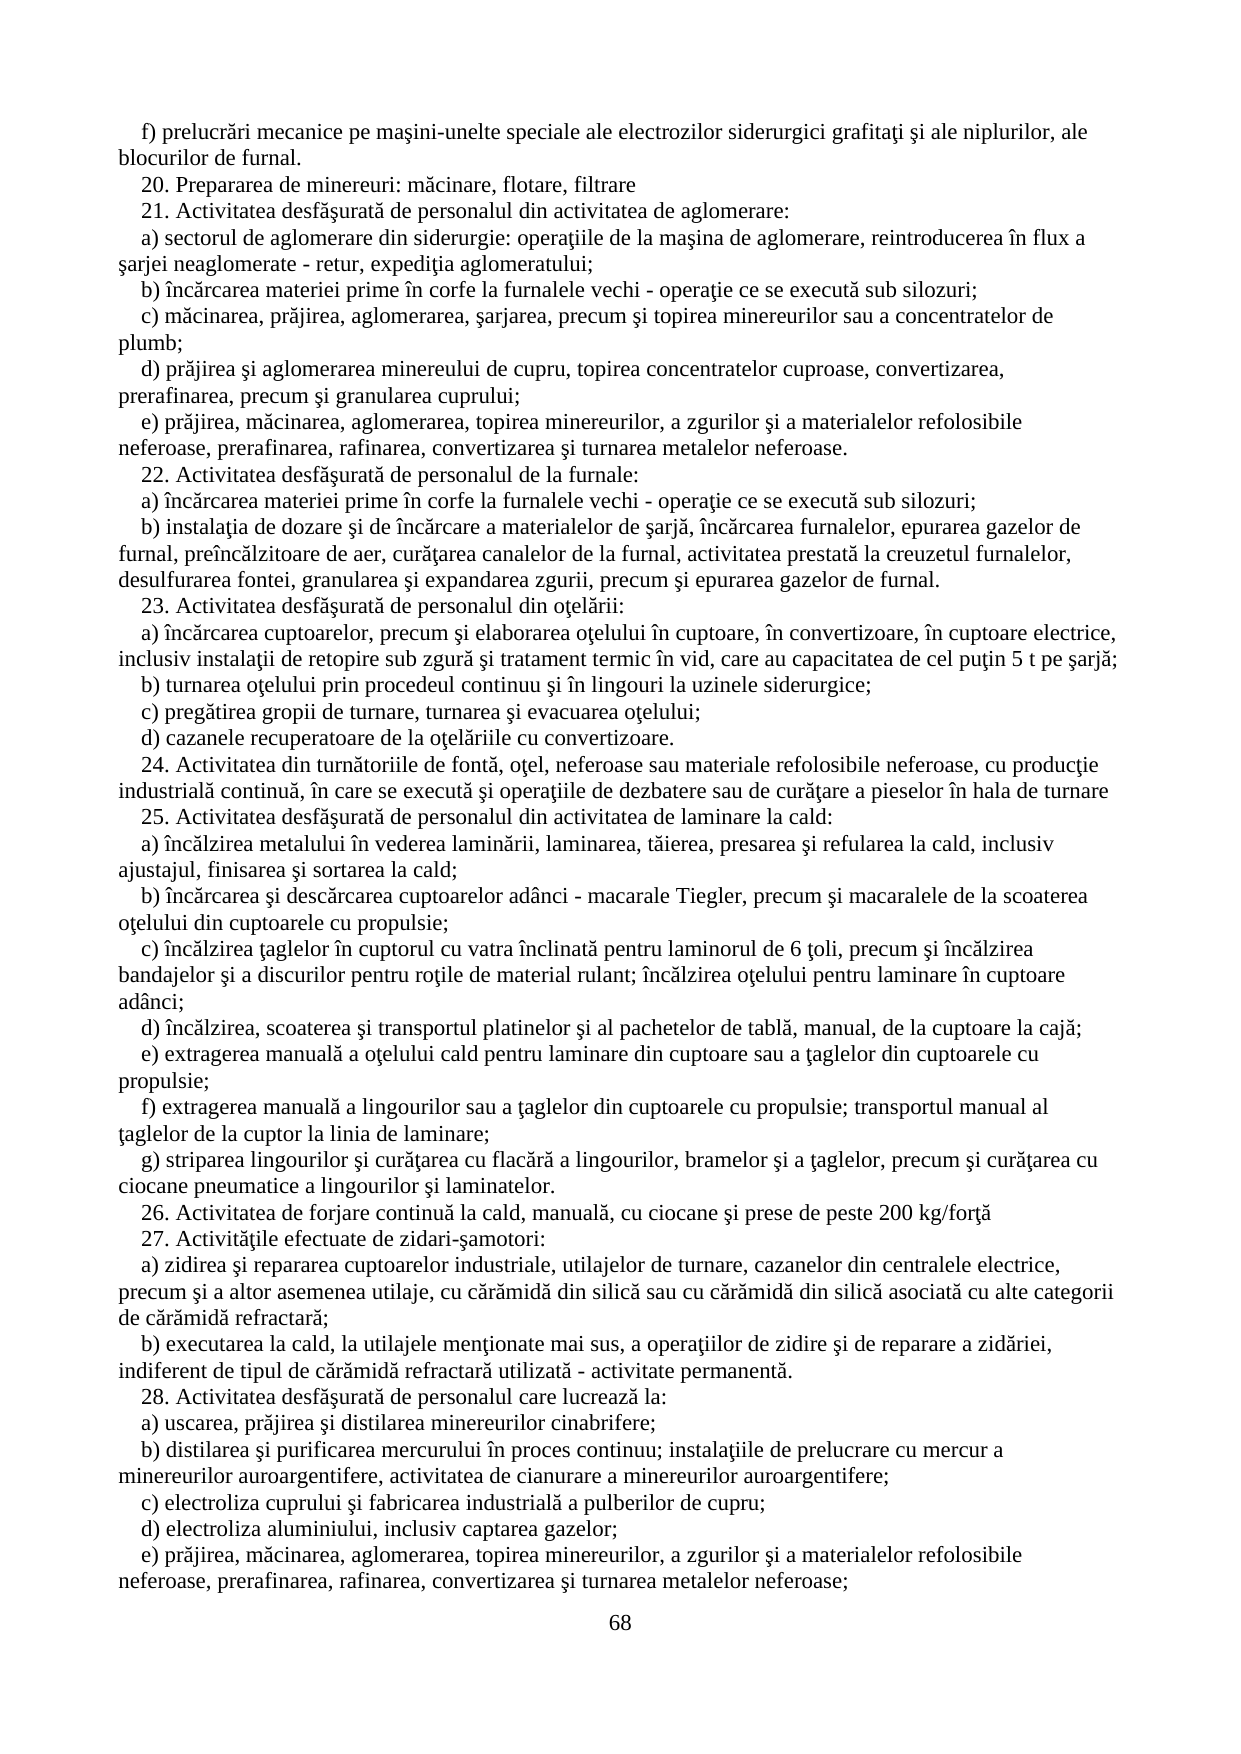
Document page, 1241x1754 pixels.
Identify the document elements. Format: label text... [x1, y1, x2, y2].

text b) încărcarea materiei prime în corfe la furnalele vechi - operaţie ce se execută sub silozuri; [118, 276, 1122, 303]
text 23. Activitatea desfăşurată de personalul din oţelării: [118, 592, 1122, 619]
text b) turnarea oţelului prin procedeul continuu şi în lingouri la uzinele siderurgice; [118, 672, 1122, 698]
text 21. Activitatea desfăşurată de personalul din activitatea de aglomerare: [118, 197, 1122, 223]
text c) măcinarea, prăjirea, aglomerarea, şarjarea, precum şi topirea minereurilor sau a concentratelor de plumb; [118, 303, 1122, 355]
text a) încărcarea cuptoarelor, precum şi elaborarea oţelului în cuptoare, în convertizoare, în cuptoare electrice, inclusiv instalaţii de retopire sub zgură şi tratament termic în vid, care au capacitatea de cel puţin 5 t pe şarjă; [118, 619, 1122, 672]
text f) extragerea manuală a lingourilor sau a ţaglelor din cuptoarele cu propulsie; transportul manual al ţaglelor de la cuptor la linia de laminare; [118, 1093, 1122, 1146]
text e) prăjirea, măcinarea, aglomerarea, topirea minereurilor, a zgurilor şi a materialelor refolosibile neferoase, prerafinarea, rafinarea, convertizarea şi turnarea metalelor neferoase; [118, 1541, 1122, 1594]
text b) instalaţia de dozare şi de încărcare a materialelor de şarjă, încărcarea furnalelor, epurarea gazelor de furnal, preîncălzitoare de aer, curăţarea canalelor de la furnal, activitatea prestată la creuzetul furnalelor, desulfurarea fontei, granularea şi expandarea zgurii, precum şi epurarea gazelor de furnal. [118, 513, 1122, 592]
text a) încălzirea metalului în vederea laminării, laminarea, tăierea, presarea şi refularea la cald, inclusiv ajustajul, finisarea şi sortarea la cald; [118, 830, 1122, 882]
text d) cazanele recuperatoare de la oţelăriile cu convertizoare. [118, 724, 1122, 751]
text c) electroliza cuprului şi fabricarea industrială a pulberilor de cupru; [118, 1488, 1122, 1515]
text b) executarea la cald, la utilajele menţionate mai sus, a operaţiilor de zidire şi de reparare a zidăriei, indiferent de tipul de cărămidă refractară utilizată - activitate permanentă. [118, 1330, 1122, 1383]
text e) extragerea manuală a oţelului cald pentru laminare din cuptoare sau a ţaglelor din cuptoarele cu propulsie; [118, 1041, 1122, 1093]
text b) distilarea şi purificarea mercurului în proces continuu; instalaţiile de prelucrare cu mercur a minereurilor auroargentifere, activitatea de cianurare a minereurilor auroargentifere; [118, 1436, 1122, 1488]
text a) zidirea şi repararea cuptoarelor industriale, utilajelor de turnare, cazanelor din centralele electrice, precum şi a altor asemenea utilaje, cu cărămidă din silică sau cu cărămidă din silică asociată cu alte categorii de cărămidă refractară; [118, 1251, 1122, 1330]
text c) pregătirea gropii de turnare, turnarea şi evacuarea oţelului; [118, 698, 1122, 724]
text b) încărcarea şi descărcarea cuptoarelor adânci - macarale Tiegler, precum şi macaralele de la scoaterea oţelului din cuptoarele cu propulsie; [118, 882, 1122, 935]
text a) încărcarea materiei prime în corfe la furnalele vechi - operaţie ce se execută sub silozuri; [118, 487, 1122, 513]
text 25. Activitatea desfăşurată de personalul din activitatea de laminare la cald: [118, 803, 1122, 830]
text g) striparea lingourilor şi curăţarea cu flacără a lingourilor, bramelor şi a ţaglelor, precum şi curăţarea cu ciocane pneumatice a lingourilor şi laminatelor. [118, 1146, 1122, 1199]
text 28. Activitatea desfăşurată de personalul care lucrează la: [118, 1383, 1122, 1409]
text d) încălzirea, scoaterea şi transportul platinelor şi al pachetelor de tablă, manual, de la cuptoare la cajă; [118, 1014, 1122, 1041]
text f) prelucrări mecanice pe maşini-unelte speciale ale electrozilor siderurgici grafitaţi şi ale niplurilor, ale blocurilor de furnal. [118, 118, 1122, 171]
text 26. Activitatea de forjare continuă la cald, manuală, cu ciocane şi prese de peste 200 kg/forţă [118, 1199, 1122, 1225]
text c) încălzirea ţaglelor în cuptorul cu vatra înclinată pentru laminorul de 6 ţoli, precum şi încălzirea bandajelor şi a discurilor pentru roţile de material rulant; încălzirea oţelului pentru laminare în cuptoare adânci; [118, 935, 1122, 1014]
text d) electroliza aluminiului, inclusiv captarea gazelor; [118, 1515, 1122, 1541]
text e) prăjirea, măcinarea, aglomerarea, topirea minereurilor, a zgurilor şi a materialelor refolosibile neferoase, prerafinarea, rafinarea, convertizarea şi turnarea metalelor neferoase. [118, 408, 1122, 461]
text a) uscarea, prăjirea şi distilarea minereurilor cinabrifere; [118, 1409, 1122, 1436]
text d) prăjirea şi aglomerarea minereului de cupru, topirea concentratelor cuproase, convertizarea, prerafinarea, precum şi granularea cuprului; [118, 355, 1122, 408]
text 27. Activităţile efectuate de zidari-şamotori: [118, 1225, 1122, 1251]
text 22. Activitatea desfăşurată de personalul de la furnale: [118, 461, 1122, 487]
text 24. Activitatea din turnătoriile de fontă, oţel, neferoase sau materiale refolosibile neferoase, cu producţie industrială continuă, în care se execută şi operaţiile de dezbatere sau de curăţare a pieselor în hala de turnare [118, 751, 1122, 803]
text a) sectorul de aglomerare din siderurgie: operaţiile de la maşina de aglomerare, reintroducerea în flux a şarjei neaglomerate - retur, expediţia aglomeratului; [118, 223, 1122, 276]
text 20. Prepararea de minereuri: măcinare, flotare, filtrare [118, 171, 1122, 197]
